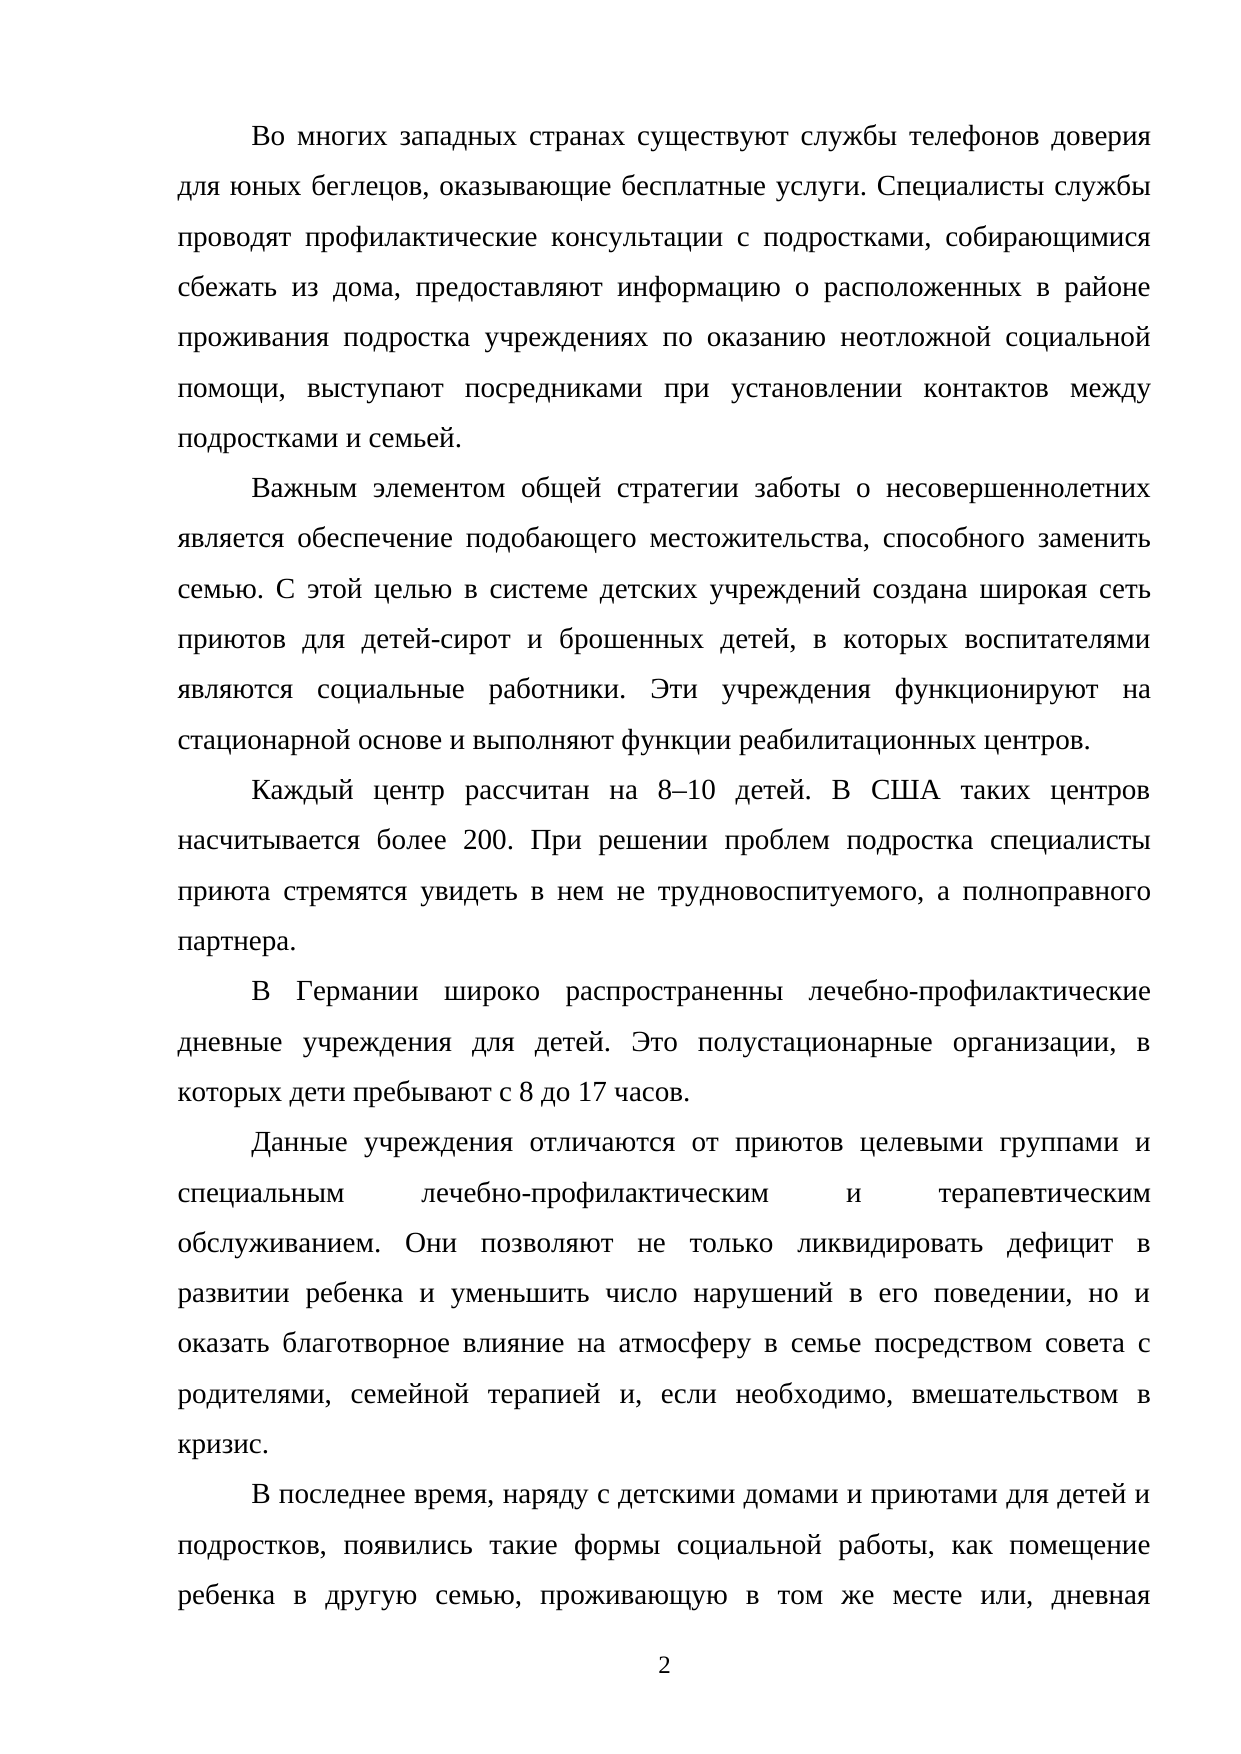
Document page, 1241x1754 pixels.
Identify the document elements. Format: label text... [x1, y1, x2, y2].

text Данные учреждения отличаются от приютов целевыми группами и специальным лечебно-профилактическим и терапевтическим обслуживанием. Они позволяют не только ликвидировать дефицит в развитии ребенка и уменьшить число нарушений в его поведении, но и оказать благотворное влияние на атмосферу в семье посредством совета с родителями, семейной терапией и, если необходимо, вмешательством в кризис. [177, 1124, 1152, 1460]
text В Германии широко распространенны лечебно-профилактические дневные учреждения для детей. Это полустационарные организации, в которых дети пребывают с 8 до 17 часов. [177, 973, 1152, 1108]
text Важным элементом общей стратегии заботы о несовершеннолетних является обеспечение подобающего местожительства, способного заменить семью. С этой целью в системе детских учреждений создана широкая сеть приютов для детей-сирот и брошенных детей, в которых воспитателями являются социальные работники. Эти учреждения функционируют на стационарной основе и выполняют функции реабилитационных центров. [177, 470, 1152, 755]
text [177, 1477, 1152, 1611]
text Каждый центр рассчитан на 8–10 детей. В США таких центров насчитывается более 200. При решении проблем подростка специалисты приюта стремятся увидеть в нем не трудновоспитуемого, а полноправного партнера. [177, 772, 1152, 957]
text Во многих западных странах существуют службы телефонов доверия для юных беглецов, оказывающие бесплатные услуги. Специалисты службы проводят профилактические консультации с подростками, собирающимися сбежать из дома, предоставляют информацию о расположенных в районе проживания подростка учреждениях по оказанию неотложной социальной помощи, выступают посредниками при установлении контактов между подростками и семьей. [177, 118, 1152, 453]
